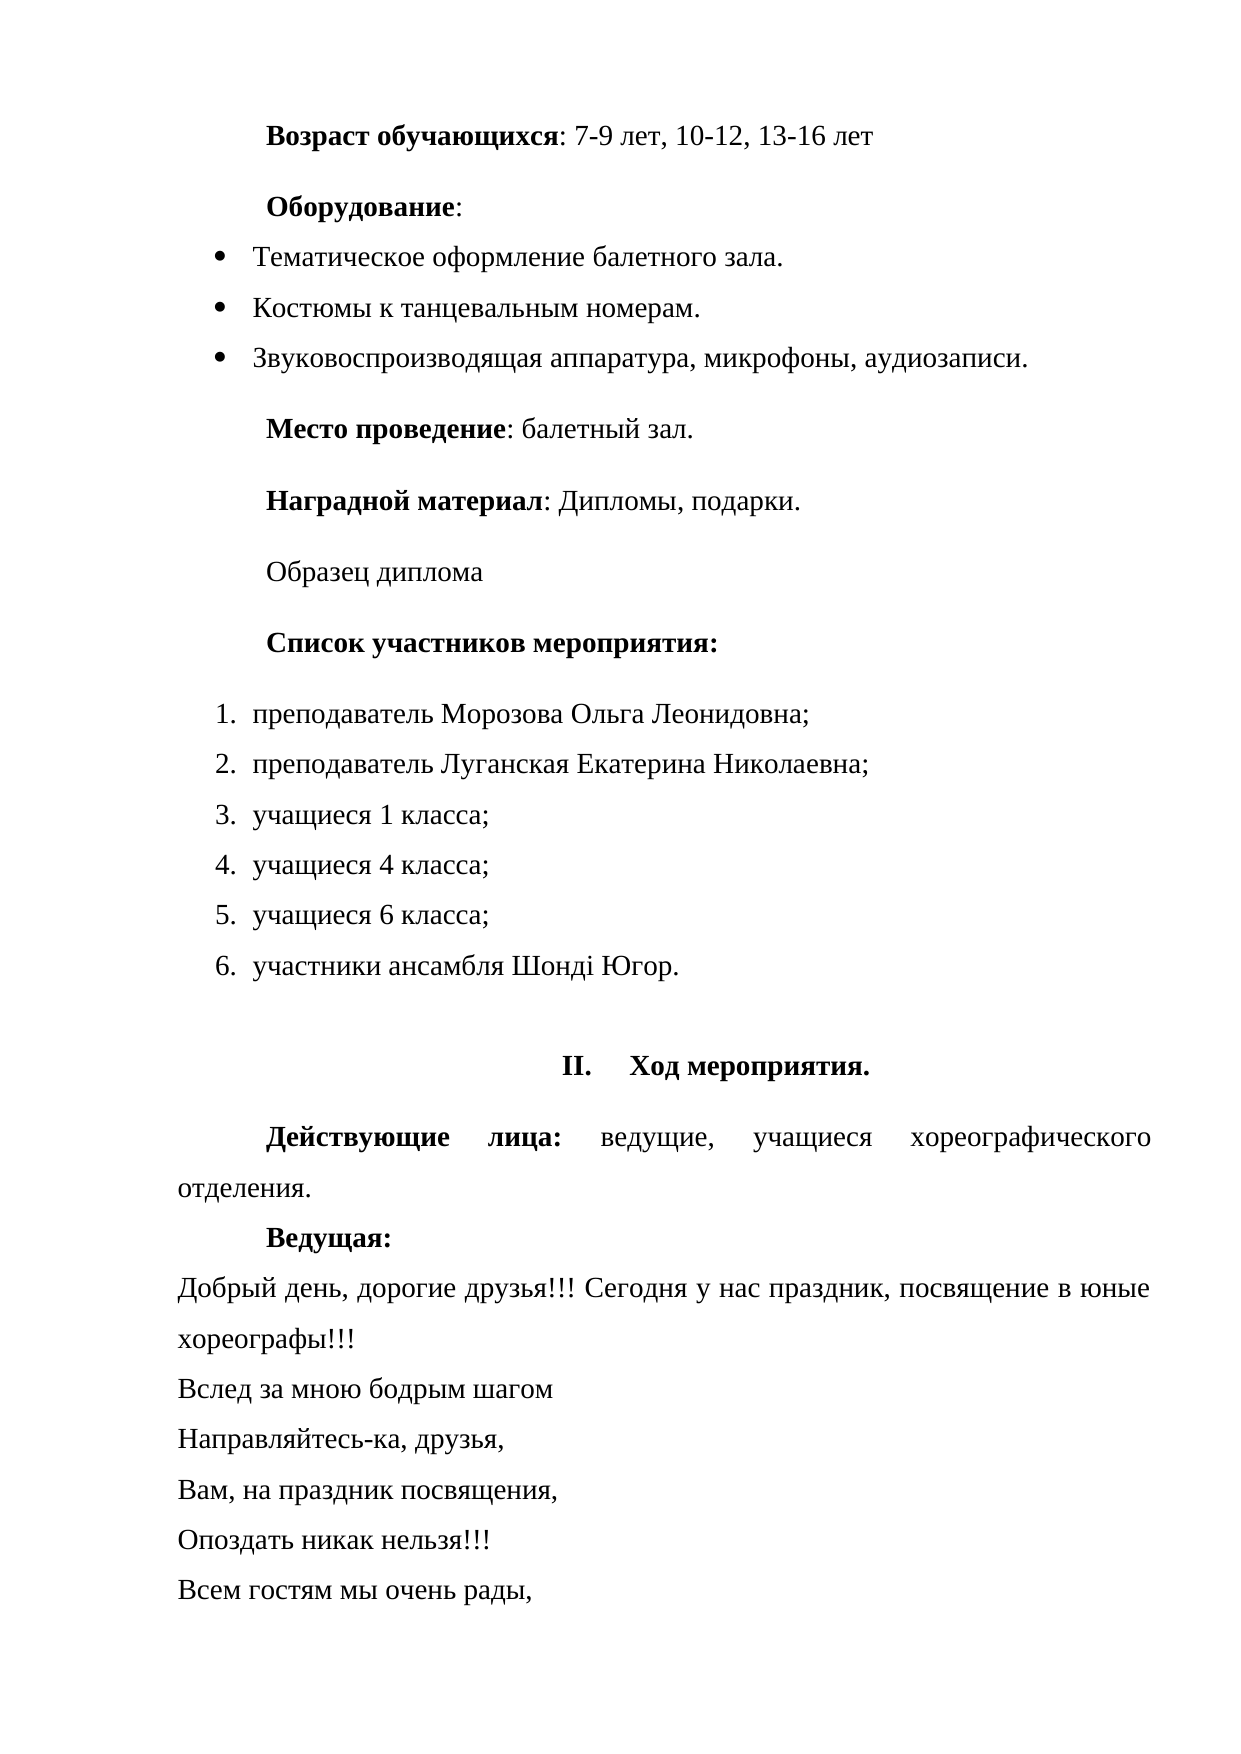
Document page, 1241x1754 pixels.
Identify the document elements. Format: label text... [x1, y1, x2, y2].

text Вслед за мною бодрым шагом [177, 1371, 1152, 1405]
text Добрый день, дорогие друзья!!! Сегодня у нас праздник, посвящение в юные хореографы!!! [177, 1271, 1152, 1354]
list учащиеся 4 класса; [215, 847, 1152, 881]
list Тематическое оформление балетного зала. [215, 239, 1152, 273]
list Ход мероприятия. [310, 1048, 1152, 1082]
text Наградной материал: Дипломы, подарки. [177, 483, 1152, 516]
text Направляйтесь-ка, друзья, [177, 1421, 1152, 1455]
text Возраст обучающихся: 7-9 лет, 10-12, 13-16 лет [177, 118, 1152, 152]
text Образец диплома [177, 554, 1152, 587]
list учащиеся 6 класса; [215, 897, 1152, 931]
list преподаватель Морозова Ольга Леонидовна; [215, 696, 1152, 730]
list учащиеся 1 класса; [215, 797, 1152, 830]
list Костюмы к танцевальным номерам. [215, 290, 1152, 324]
list Звуковоспроизводящая аппаратура, микрофоны, аудиозаписи. [215, 340, 1152, 374]
text Вам, на праздник посвящения, [177, 1472, 1152, 1505]
text Всем гостям мы очень рады, [177, 1572, 1152, 1606]
text Ведущая: [177, 1220, 1152, 1254]
text Действующие лица: ведущие, учащиеся хореографического отделения. [177, 1119, 1152, 1203]
text Оборудование: [177, 189, 1152, 223]
list участники ансамбля Шондi Югор. [215, 948, 1152, 981]
list преподаватель Луганская Екатерина Николаевна; [215, 747, 1152, 780]
text Место проведение: балетный зал. [177, 412, 1152, 445]
text Список участников мероприятия: [177, 625, 1152, 659]
text Опоздать никак нельзя!!! [177, 1522, 1152, 1556]
